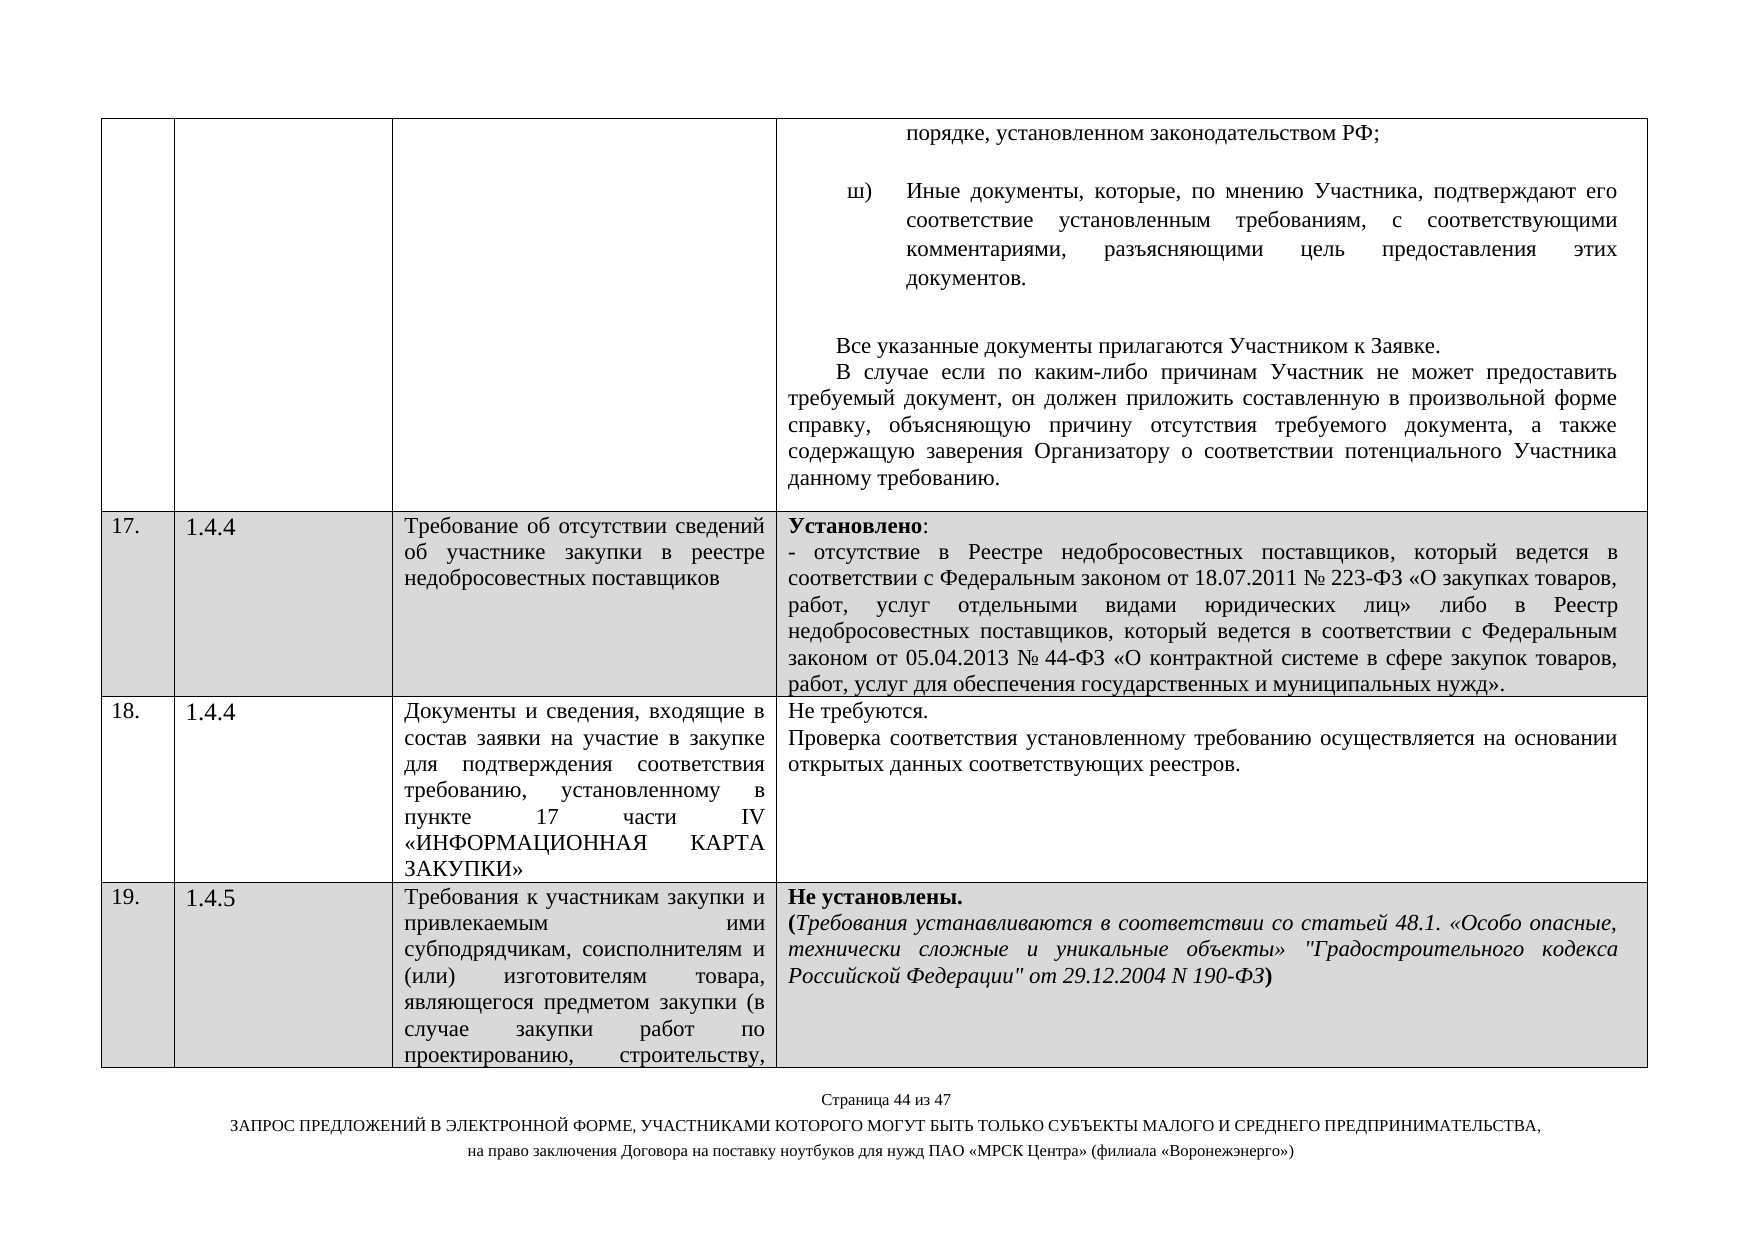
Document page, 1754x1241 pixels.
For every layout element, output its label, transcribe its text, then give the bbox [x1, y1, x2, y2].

table_cell Требование об отсутствии сведений об участнике закупки в реестре недобросовестных поставщиков [393, 512, 776, 696]
table_cell 1.4.5 [175, 883, 392, 1067]
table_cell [175, 119, 392, 511]
table_cell 1.4.4 [175, 512, 392, 696]
table_cell Установлено: - отсутствие в Реестре недобросовестных поставщиков, который ведется в соответствии с Федеральным законом от 18.07.2011 № 223-ФЗ «О закупках товаров, работ, услуг отдельными видами юридических лиц» либо в Реестр недобросовестных поставщиков, который ведется в соответствии с Федеральным законом от 05.04.2013 № 44-ФЗ «О контрактной системе в сфере закупок товаров, работ, услуг для обеспечения государственных и муниципальных нужд». [777, 512, 1647, 696]
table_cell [777, 883, 1647, 1067]
table_cell Не требуются. Проверка соответствия установленному требованию осуществляется на основании открытых данных соответствующих реестров. [777, 697, 1647, 882]
table_cell [102, 512, 174, 696]
table_cell Документы и сведения, входящие в состав заявки на участие в закупке для подтверждения соответствия требованию, установленному в пункте 17 части IV «ИНФОРМАЦИОННАЯ КАРТА ЗАКУПКИ» [393, 697, 776, 882]
table_cell [102, 697, 174, 882]
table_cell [393, 883, 776, 1067]
table_cell [102, 883, 174, 1067]
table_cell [393, 119, 776, 511]
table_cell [777, 119, 1647, 511]
table_cell 1.4.4 [175, 697, 392, 882]
table_cell [102, 119, 174, 511]
